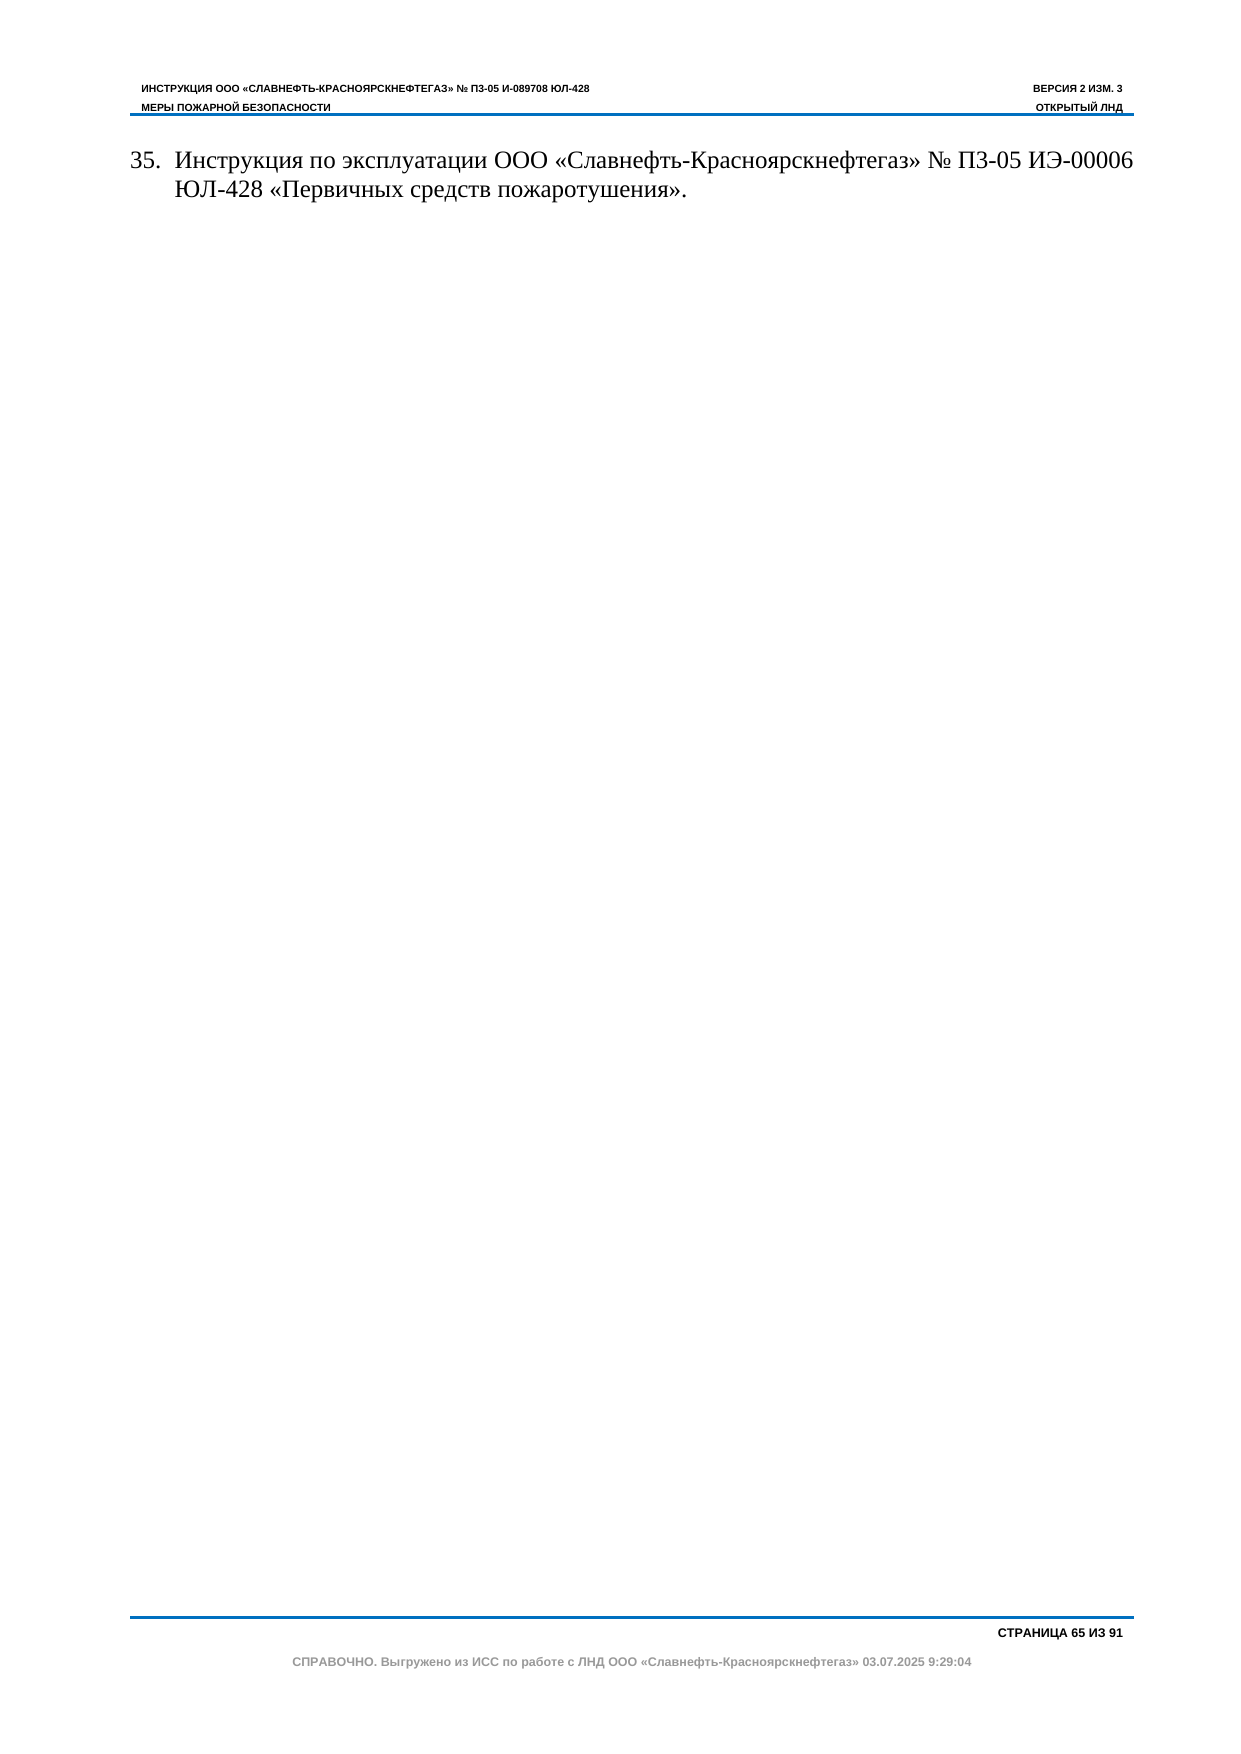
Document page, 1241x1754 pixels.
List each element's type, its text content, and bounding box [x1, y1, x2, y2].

list Инструкция по эксплуатации ООО «Славнефть-Красноярскнефтегаз» № П3-05 ИЭ-00006 ЮЛ-428 «Первичных средств пожаротушения». [130, 145, 1134, 203]
